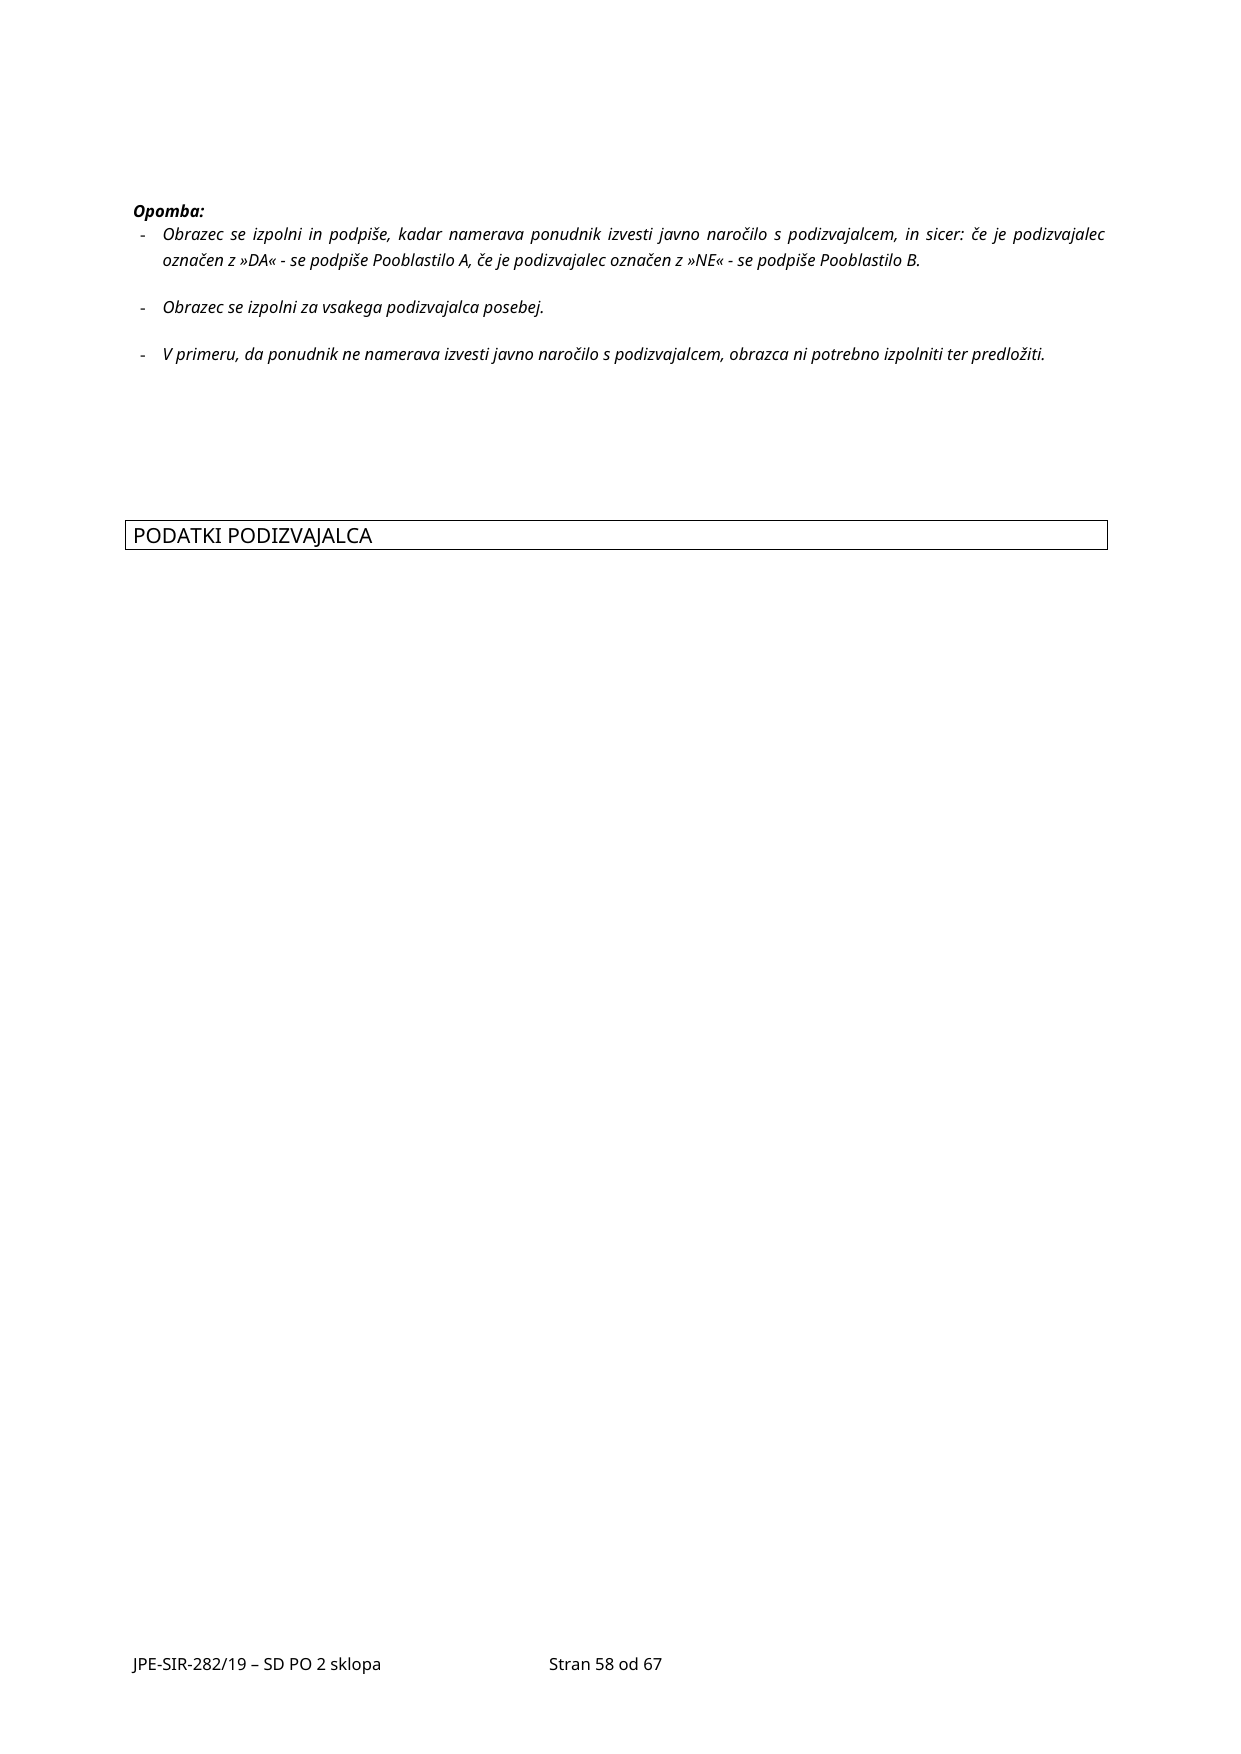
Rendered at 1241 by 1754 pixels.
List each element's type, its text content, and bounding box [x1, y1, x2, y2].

list Obrazec se izpolni in podpiše, kadar namerava ponudnik izvesti javno naročilo s podizvajalcem, in sicer: če je podizvajalec označen z »DA« - se podpiše Pooblastilo A, če je podizvajalec označen z »NE« - se podpiše Pooblastilo B. [140, 223, 1107, 271]
text Opomba: [133, 200, 1107, 223]
list Obrazec se izpolni za vsakega podizvajalca posebej. [140, 296, 1107, 318]
table_header PODATKI PODIZVAJALCA [126, 521, 1107, 549]
list V primeru, da ponudnik ne namerava izvesti javno naročilo s podizvajalcem, obrazca ni potrebno izpolniti ter predložiti. [140, 342, 1107, 365]
